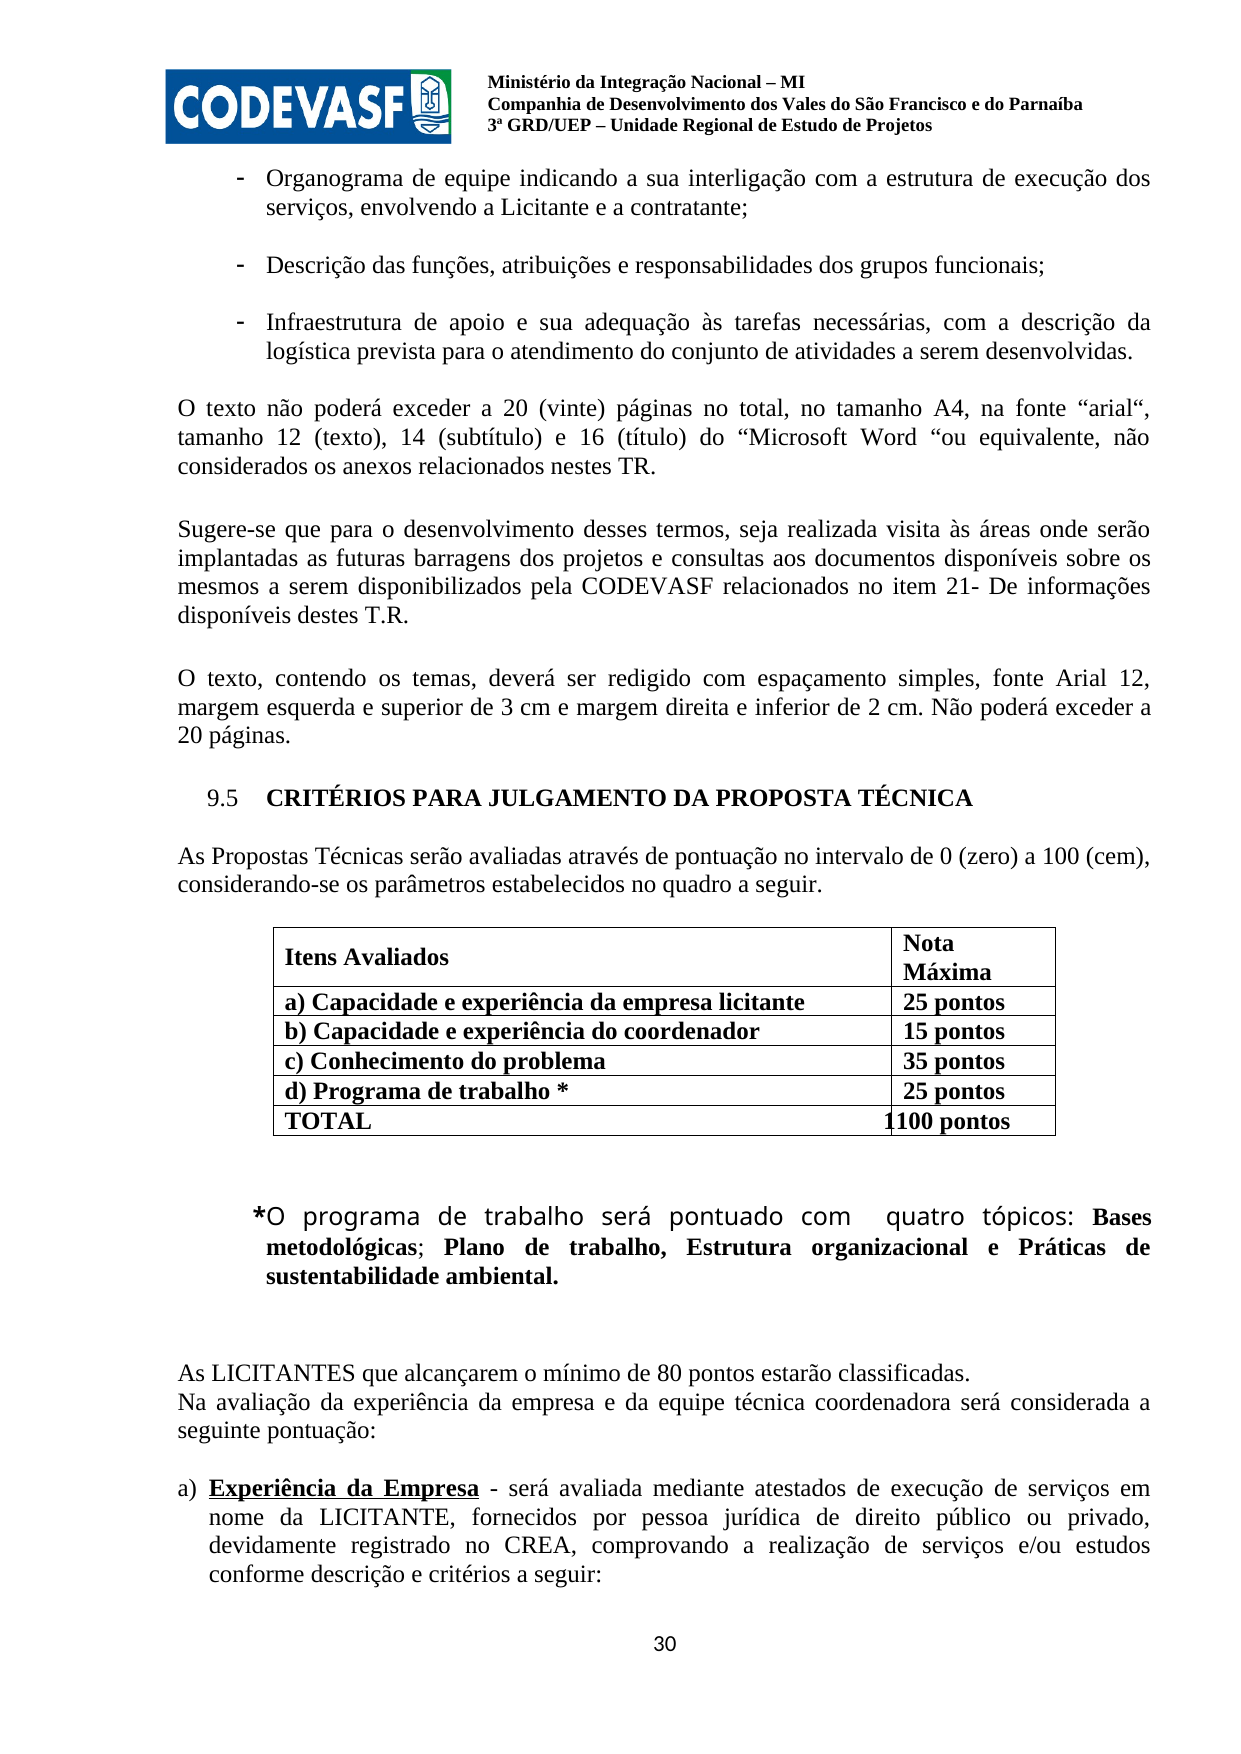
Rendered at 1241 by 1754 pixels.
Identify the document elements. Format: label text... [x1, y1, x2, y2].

list Experiência da Empresa - será avaliada mediante atestados de execução de serviços em nome da LICITANTE, fornecidos por pessoa jurídica de direito público ou privado, devidamente registrado no CREA, comprovando a realização de serviços e/ou estudos conforme descrição e critérios a seguir: [177, 1473, 1152, 1588]
text O texto, contendo os temas, deverá ser redigido com espaçamento simples, fonte Arial 12, margem esquerda e superior de e margem direita e inferior de . Não poderá exceder a 20 páginas. [177, 663, 1152, 749]
text Na avaliação da experiência da empresa e da equipe técnica coordenadora será considerada a seguinte pontuação: [177, 1387, 1152, 1444]
text As Propostas Técnicas serão avaliadas através de pontuação no intervalo de 0 (zero) a 100 (cem), considerando-se os parâmetros estabelecidos no quadro a seguir. [177, 841, 1152, 898]
table_header Itens Avaliados [274, 928, 891, 986]
list CRITÉRIOS PARA JULGAMENTO DA PROPOSTA TÉCNICA [207, 783, 1152, 812]
table_cell TOTAL [274, 1106, 891, 1134]
text O texto não poderá exceder a 20 (vinte) páginas no total, no tamanho A4, na fonte “arial“, tamanho 12 (texto), 14 (subtítulo) e 16 (título) do “Microsoft Word “ou equivalente, não considerados os anexos relacionados nestes TR. [177, 393, 1152, 480]
table_cell 25 pontos [892, 987, 1055, 1015]
table_cell a) Capacidade e experiência da empresa licitante [274, 987, 891, 1015]
list Descrição das funções, atribuições e responsabilidades dos grupos funcionais; [236, 250, 1152, 278]
table_cell 15 pontos [892, 1016, 1055, 1045]
list Organograma de equipe indicando a sua interligação com a estrutura de execução dos serviços, envolvendo a Licitante e a contratante; [236, 163, 1152, 221]
table_cell 25 pontos [892, 1076, 1055, 1105]
list Infraestrutura de apoio e sua adequação às tarefas necessárias, com a descrição da logística prevista para o atendimento do conjunto de atividades a serem desenvolvidas. [236, 307, 1152, 365]
table_header Nota Máxima [892, 928, 1055, 986]
table_cell d) Programa de trabalho * [274, 1076, 891, 1105]
text *O programa de trabalho será pontuado com quatro tópicos: Bases metodológicas; Plano de trabalho, Estrutura organizacional e Práticas de sustentabilidade ambiental. [252, 1198, 1152, 1290]
text As LICITANTES que alcançarem o mínimo de 80 pontos estarão classificadas. [177, 1358, 1152, 1387]
table_cell 35 pontos [892, 1046, 1055, 1075]
table_cell 1100 pontos [892, 1106, 1055, 1134]
table_cell b) Capacidade e experiência do coordenador [274, 1016, 891, 1045]
picture [165, 69, 452, 144]
table_cell c) Conhecimento do problema [274, 1046, 891, 1075]
text Sugere-se que para o desenvolvimento desses termos, seja realizada visita às áreas onde serão implantadas as futuras barragens dos projetos e consultas aos documentos disponíveis sobre os mesmos a serem disponibilizados pela CODEVASF relacionados no item 21- De informações disponíveis destes T.R. [177, 514, 1152, 629]
